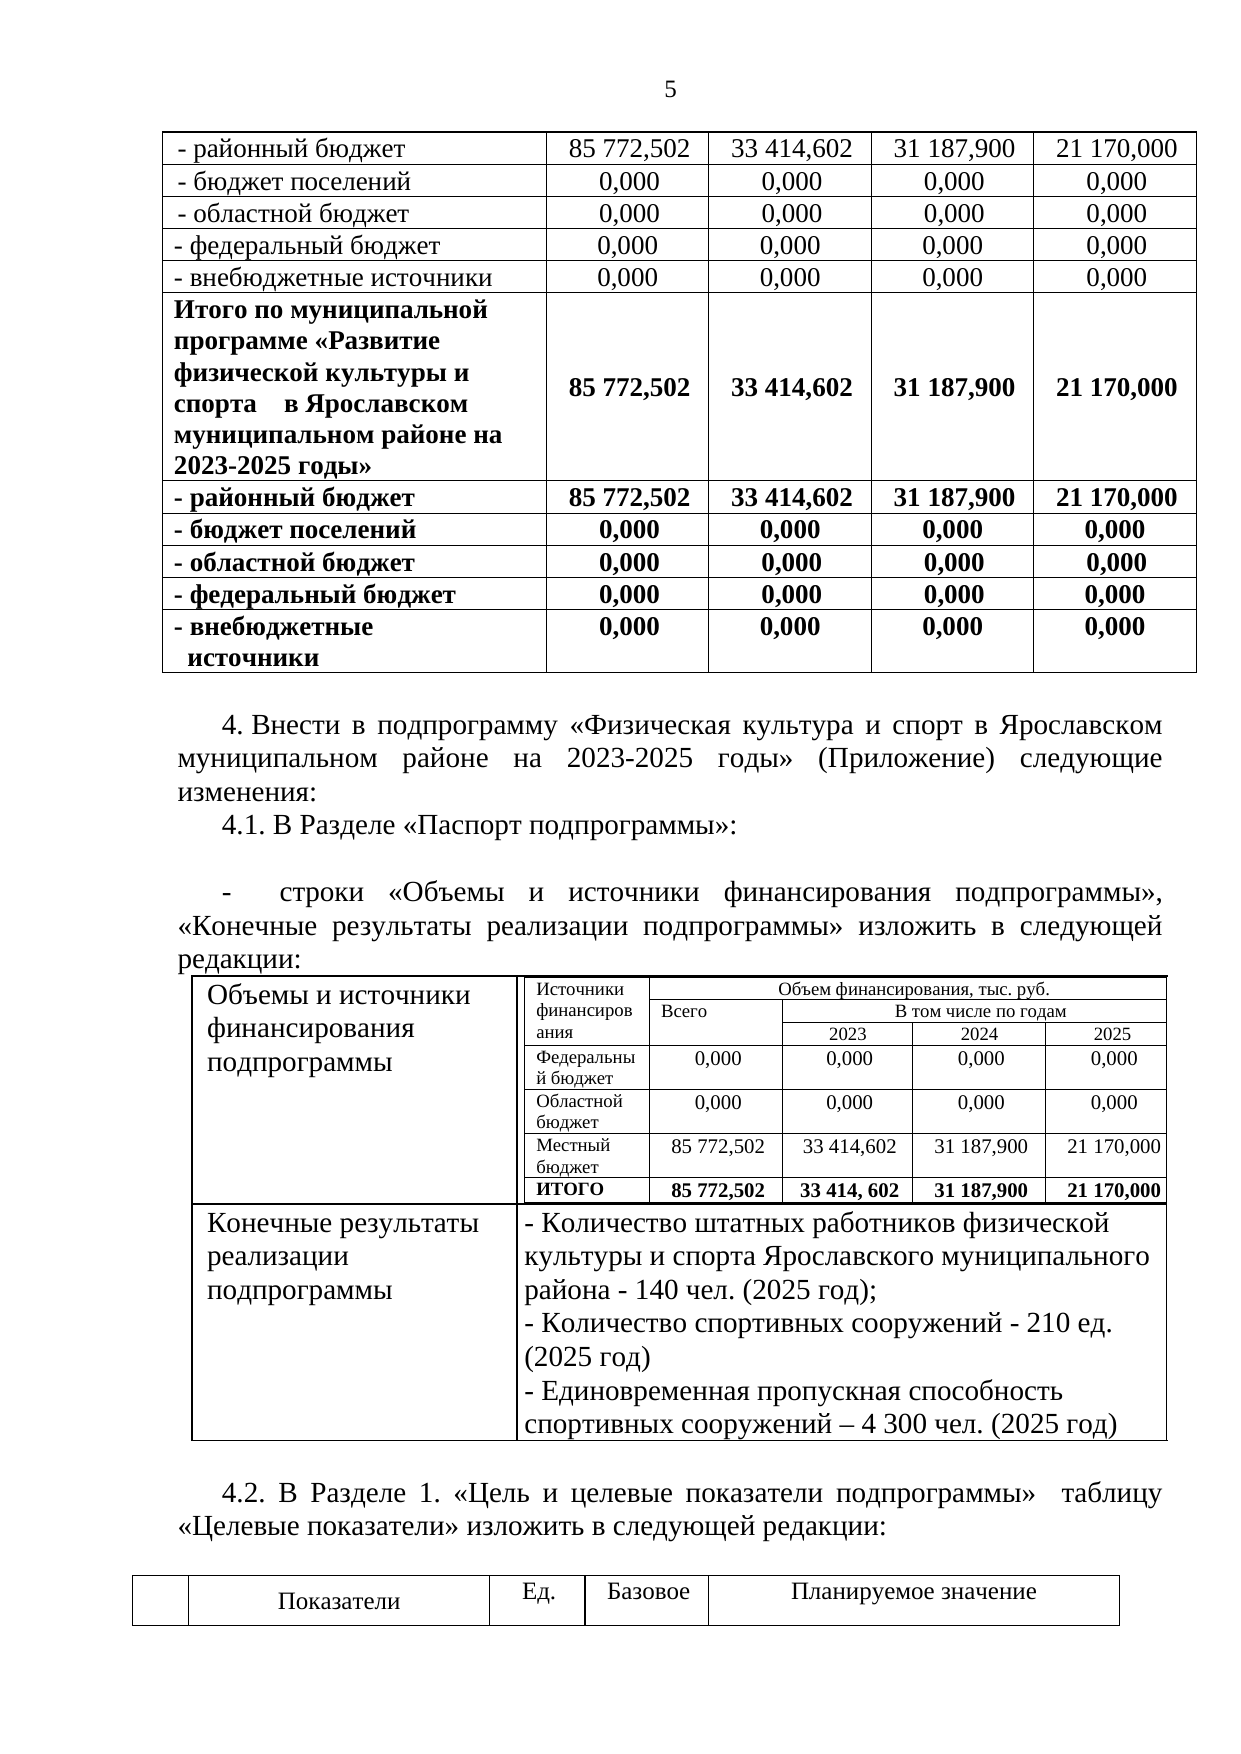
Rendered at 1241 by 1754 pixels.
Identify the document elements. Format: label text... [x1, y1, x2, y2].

table_header [783, 1023, 912, 1045]
table_cell 0,000 [547, 546, 708, 577]
table_cell 0,000 [1034, 197, 1196, 228]
table_cell 0,000 [1034, 546, 1196, 577]
table_header [525, 1046, 649, 1089]
table_cell 0,000 [547, 514, 708, 544]
table_header [1046, 1023, 1166, 1045]
table_cell - районный бюджет [163, 481, 546, 512]
text 4.1. В Разделе «Паспорт подпрограммы»: [177, 807, 1163, 841]
list Внести в подпрограмму «Физическая культура и спорт в Ярославском муниципальном районе на 2023-2025 годы» (Приложение) следующие изменения: [177, 707, 1163, 807]
table_cell 0,000 [547, 610, 708, 672]
table_cell 0,000 [872, 546, 1033, 577]
table_header Объемы и источники финансирования подпрограммы [193, 977, 516, 1203]
table_cell 0,000 [1034, 514, 1196, 544]
text 4.2. В Разделе 1. «Цель и целевые показатели подпрограммы» таблицу «Целевые показатели» изложить в следующей редакции: [177, 1475, 1163, 1542]
table_cell 33 414,602 [709, 133, 871, 163]
table_header [783, 1000, 1166, 1022]
table_cell 0,000 [547, 261, 708, 292]
table_header [913, 1134, 1045, 1177]
table_cell - федеральный бюджет [163, 229, 546, 260]
table_cell - федеральный бюджет [163, 578, 546, 609]
text - строки «Объемы и источники финансирования подпрограммы», «Конечные результаты реализации подпрограммы» изложить в следующей редакции: [177, 874, 1163, 975]
table_header [525, 1178, 649, 1202]
table_cell - районный бюджет [163, 133, 546, 163]
table_cell 0,000 [872, 261, 1033, 292]
table_cell 0,000 [709, 165, 871, 196]
table_cell 0,000 [1034, 261, 1196, 292]
table_cell 0,000 [709, 229, 871, 260]
table_cell 31 187,900 [872, 293, 1033, 480]
table_header Показатели [189, 1576, 489, 1624]
table_header [913, 1023, 1045, 1045]
table_cell 0,000 [872, 229, 1033, 260]
table_cell 0,000 [1034, 165, 1196, 196]
table_header [650, 1000, 782, 1045]
table_header [525, 978, 649, 1045]
table_header [650, 1046, 782, 1089]
table_cell 0,000 [1034, 578, 1196, 609]
table_header [913, 1090, 1045, 1133]
table_header Планируемое значение [709, 1576, 1119, 1624]
table_cell 85 772,502 [547, 481, 708, 512]
table_cell Итого по муниципальной программе «Развитие физической культуры и спорта в Ярославском муниципальном районе на 2023-2025 годы» [163, 293, 546, 480]
table_cell 0,000 [1034, 610, 1196, 672]
table_cell 0,000 [709, 514, 871, 544]
table_header [783, 1178, 912, 1202]
table_header [518, 977, 524, 1203]
table_header [650, 1090, 782, 1133]
table_header [650, 1134, 782, 1177]
table_cell 0,000 [547, 165, 708, 196]
table_cell 0,000 [872, 578, 1033, 609]
table_cell 31 187,900 [872, 481, 1033, 512]
table_header [1046, 1046, 1166, 1089]
table_cell 0,000 [709, 546, 871, 577]
table_cell 0,000 [547, 229, 708, 260]
table_cell Конечные результаты реализации подпрограммы [193, 1205, 516, 1440]
table_cell 0,000 [872, 165, 1033, 196]
table_header Ед. изм. [490, 1576, 584, 1624]
table_cell - областной бюджет [163, 197, 546, 228]
table_cell 0,000 [709, 610, 871, 672]
table_header № [133, 1576, 188, 1624]
table_cell - Количество штатных работников физической культуры и спорта Ярославского муниципального района - 140 чел. (2025 год); - Количество спортивных сооружений - 210 ед. (2025 год) - Единовременная пропускная способность спортивных сооружений – 4 300 чел. (2025 год) [518, 1205, 1166, 1440]
table_cell - бюджет поселений [163, 165, 546, 196]
table_header [783, 1046, 912, 1089]
table_header [525, 1134, 649, 1177]
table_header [586, 1576, 708, 1624]
table_cell 33 414,602 [709, 293, 871, 480]
table_header [783, 1134, 912, 1177]
table_cell 21 170,000 [1034, 133, 1196, 163]
table_cell 0,000 [872, 514, 1033, 544]
table_cell 31 187,900 [872, 133, 1033, 163]
table_cell 85 772,502 [547, 293, 708, 480]
table_cell 0,000 [709, 197, 871, 228]
table_header [650, 978, 1166, 999]
table_header [913, 1178, 1045, 1202]
table_cell 85 772,502 [547, 133, 708, 163]
table_header [1046, 1090, 1166, 1133]
table_cell 0,000 [547, 197, 708, 228]
table_cell - внебюджетные источники [163, 610, 546, 672]
table_cell 21 170,000 [1034, 481, 1196, 512]
table_cell - областной бюджет [163, 546, 546, 577]
table_header [1046, 1178, 1166, 1202]
table_header [650, 1178, 782, 1202]
table_cell 0,000 [709, 578, 871, 609]
table_cell 0,000 [1034, 229, 1196, 260]
table_cell 0,000 [872, 197, 1033, 228]
table_header [525, 1090, 649, 1133]
table_cell 0,000 [709, 261, 871, 292]
table_cell 33 414,602 [709, 481, 871, 512]
table_header [913, 1046, 1045, 1089]
table_header [783, 1090, 912, 1133]
table_cell 0,000 [872, 610, 1033, 672]
table_cell - бюджет поселений [163, 514, 546, 544]
table_cell 0,000 [547, 578, 708, 609]
table_cell 21 170,000 [1034, 293, 1196, 480]
table_cell - внебюджетные источники [163, 261, 546, 292]
table_header [1046, 1134, 1166, 1177]
